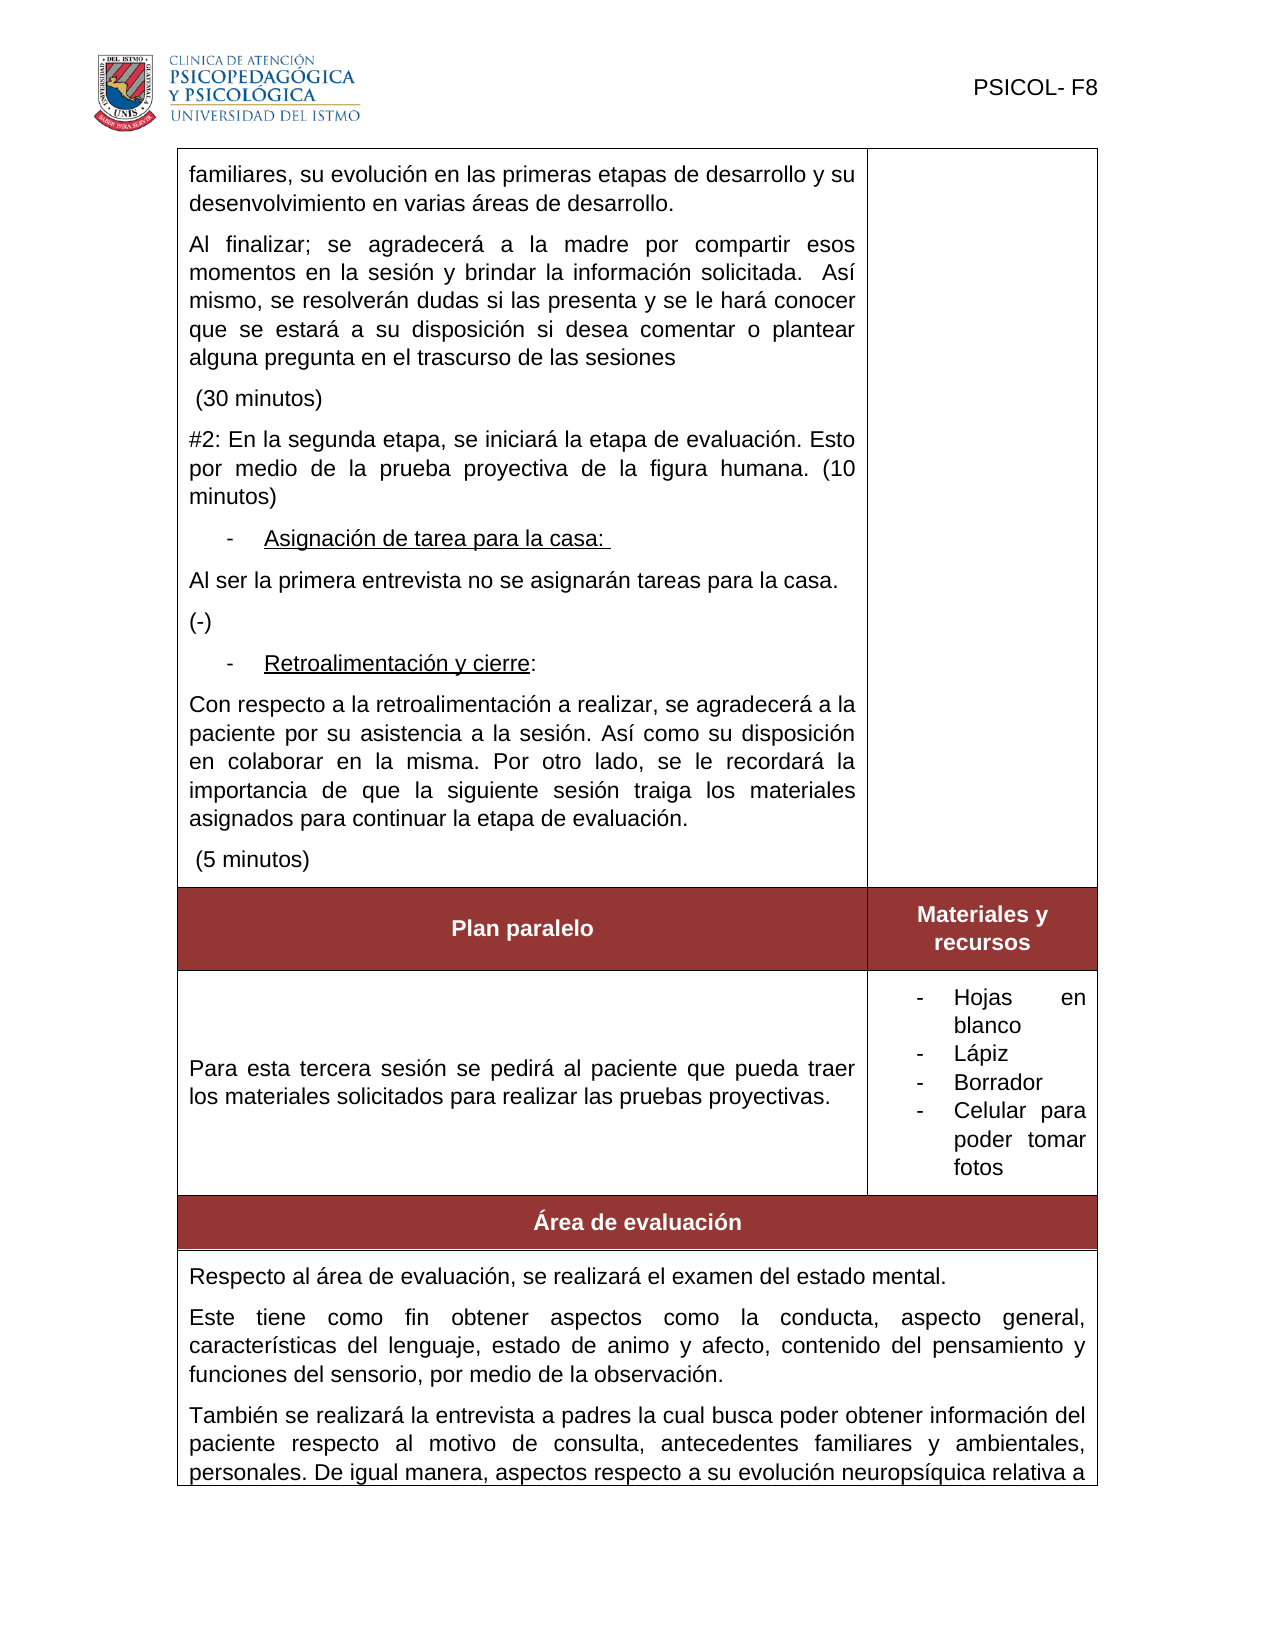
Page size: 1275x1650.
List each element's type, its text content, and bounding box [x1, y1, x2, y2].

picture [42, 25, 422, 166]
table_cell Hojas en blanco Lápiz Borrador Celular para poder tomar fotos [868, 971, 1097, 1195]
table_cell Plan paralelo [178, 888, 867, 970]
table_cell Para esta tercera sesión se pedirá al paciente que pueda traer los materiales solicitados para realizar las pruebas proyectivas. [178, 971, 867, 1195]
table_cell Área de evaluación [178, 1196, 1097, 1249]
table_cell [178, 1251, 1097, 1485]
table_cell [868, 149, 1097, 887]
table_cell Materiales y recursos [868, 888, 1097, 970]
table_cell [178, 149, 867, 887]
